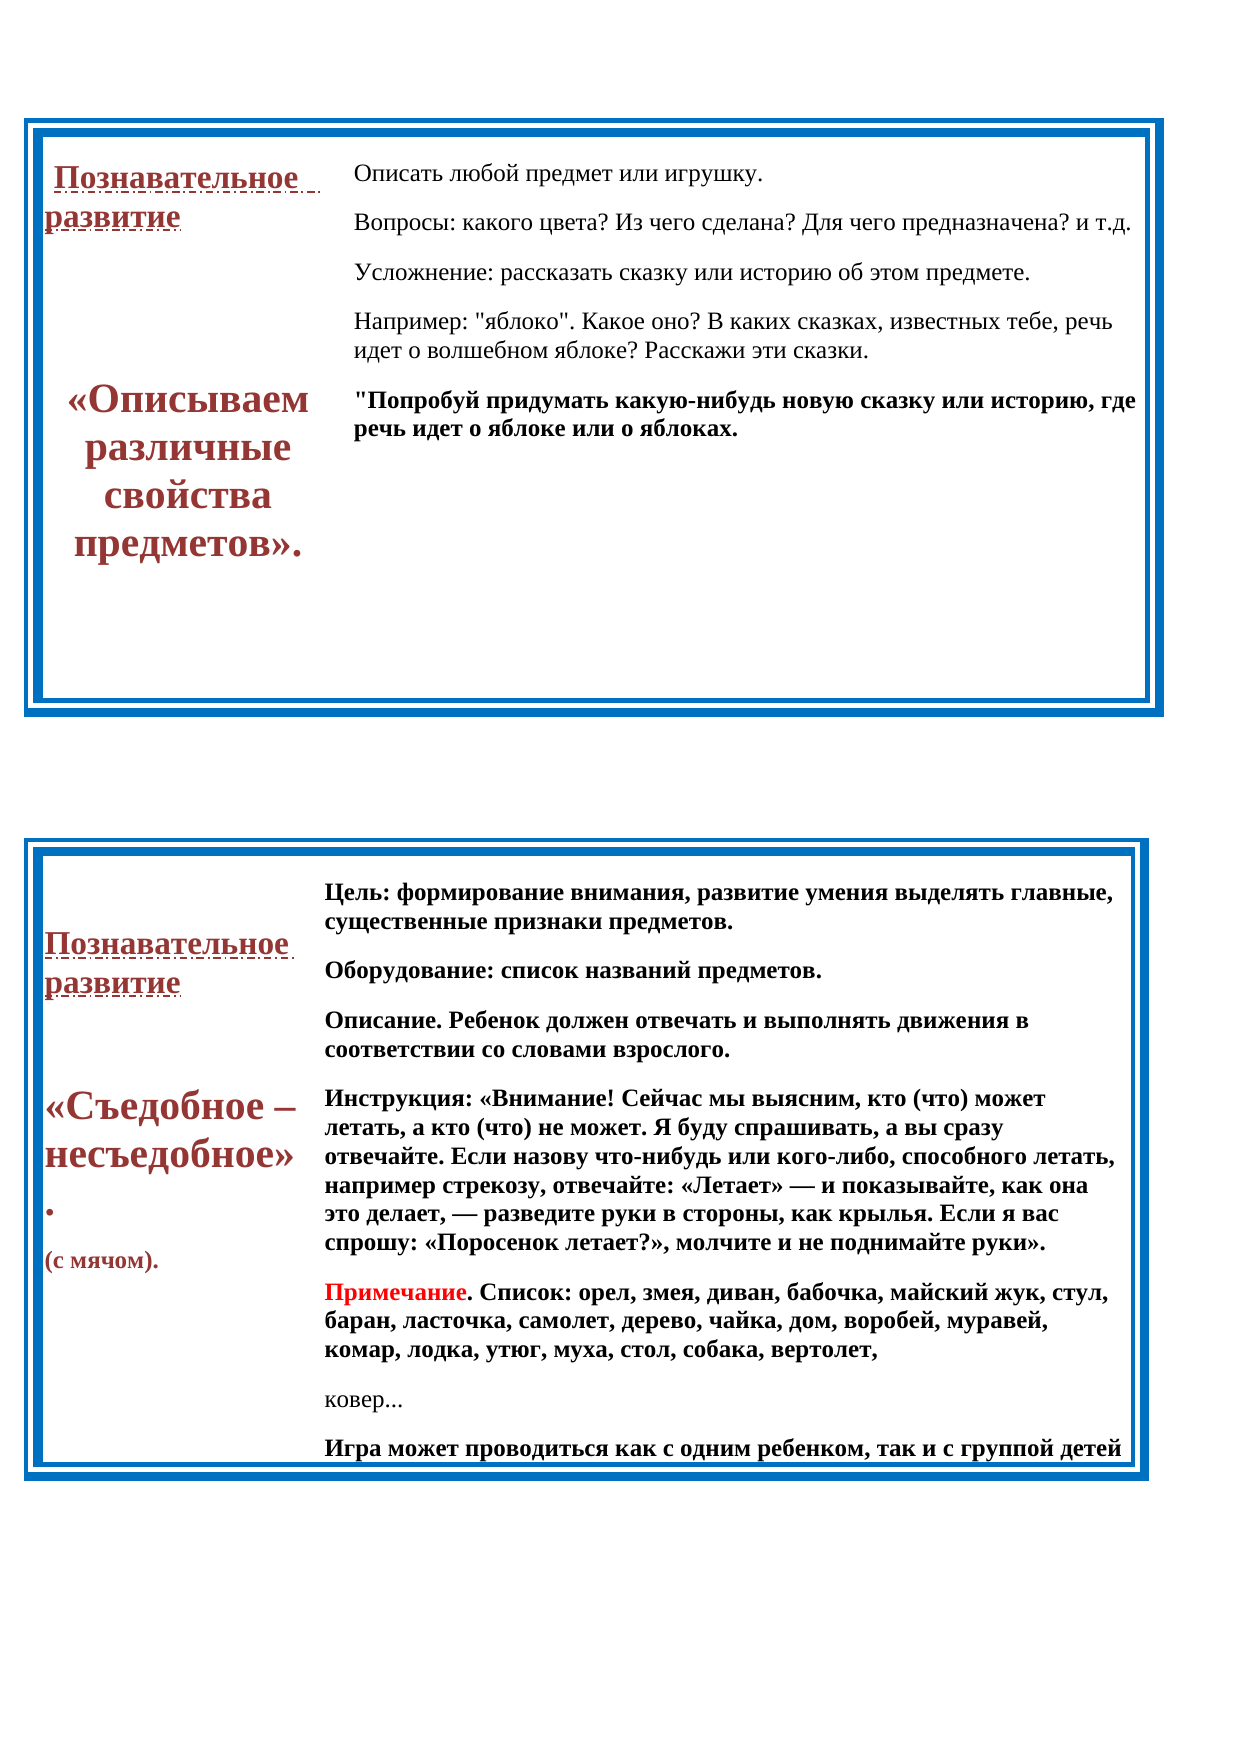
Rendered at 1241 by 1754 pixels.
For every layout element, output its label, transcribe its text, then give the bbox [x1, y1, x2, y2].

table_header Описать любой предмет или игрушку. Вопросы: какого цвета? Из чего сделана? Для чего предназначена? и т.д. Усложнение: рассказать сказку или историю об этом предмете. Например: "яблоко". Какое оно? В каких сказках, известных тебе, речь идет о волшебном яблоке? Расскажи эти сказки. "Попробуй придумать какую-нибудь новую сказку или историю, где речь идет о яблоке или о яблоках. [343, 123, 1155, 698]
table_header Цель: формирование внимания, развитие умения выделять главные, существенные признаки предметов. Оборудование: список названий предметов. Описание. Ребенок должен отвечать и выполнять движения в соответствии со словами взрослого. Инструкция: «Внимание! Сейчас мы выясним, кто (что) может летать, а кто (что) не может. Я буду спрашивать, а вы сразу отвечайте. Если назову что-нибудь или кого-либо, способного летать, например стрекозу, отвечайте: «Летает» — и показывайте, как она это делает, — разведите руки в стороны, как крылья. Если я вас спрошу: «Поросенок летает?», молчите и не поднимайте руки». Примечание. Список: орел, змея, диван, бабочка, майский жук, стул, баран, ласточка, самолет, дерево, чайка, дом, воробей, муравей, комар, лодка, утюг, муха, стол, собака, вертолет, ковер... Игра может проводиться как с одним ребенком, так и с группой детей [313, 842, 1140, 1462]
table_header Познавательное развитие «Описываем различные свойства предметов». [43, 137, 342, 698]
table_header Познавательное развитие «Съедобное – несъедобное». (с мячом). [43, 856, 313, 1462]
